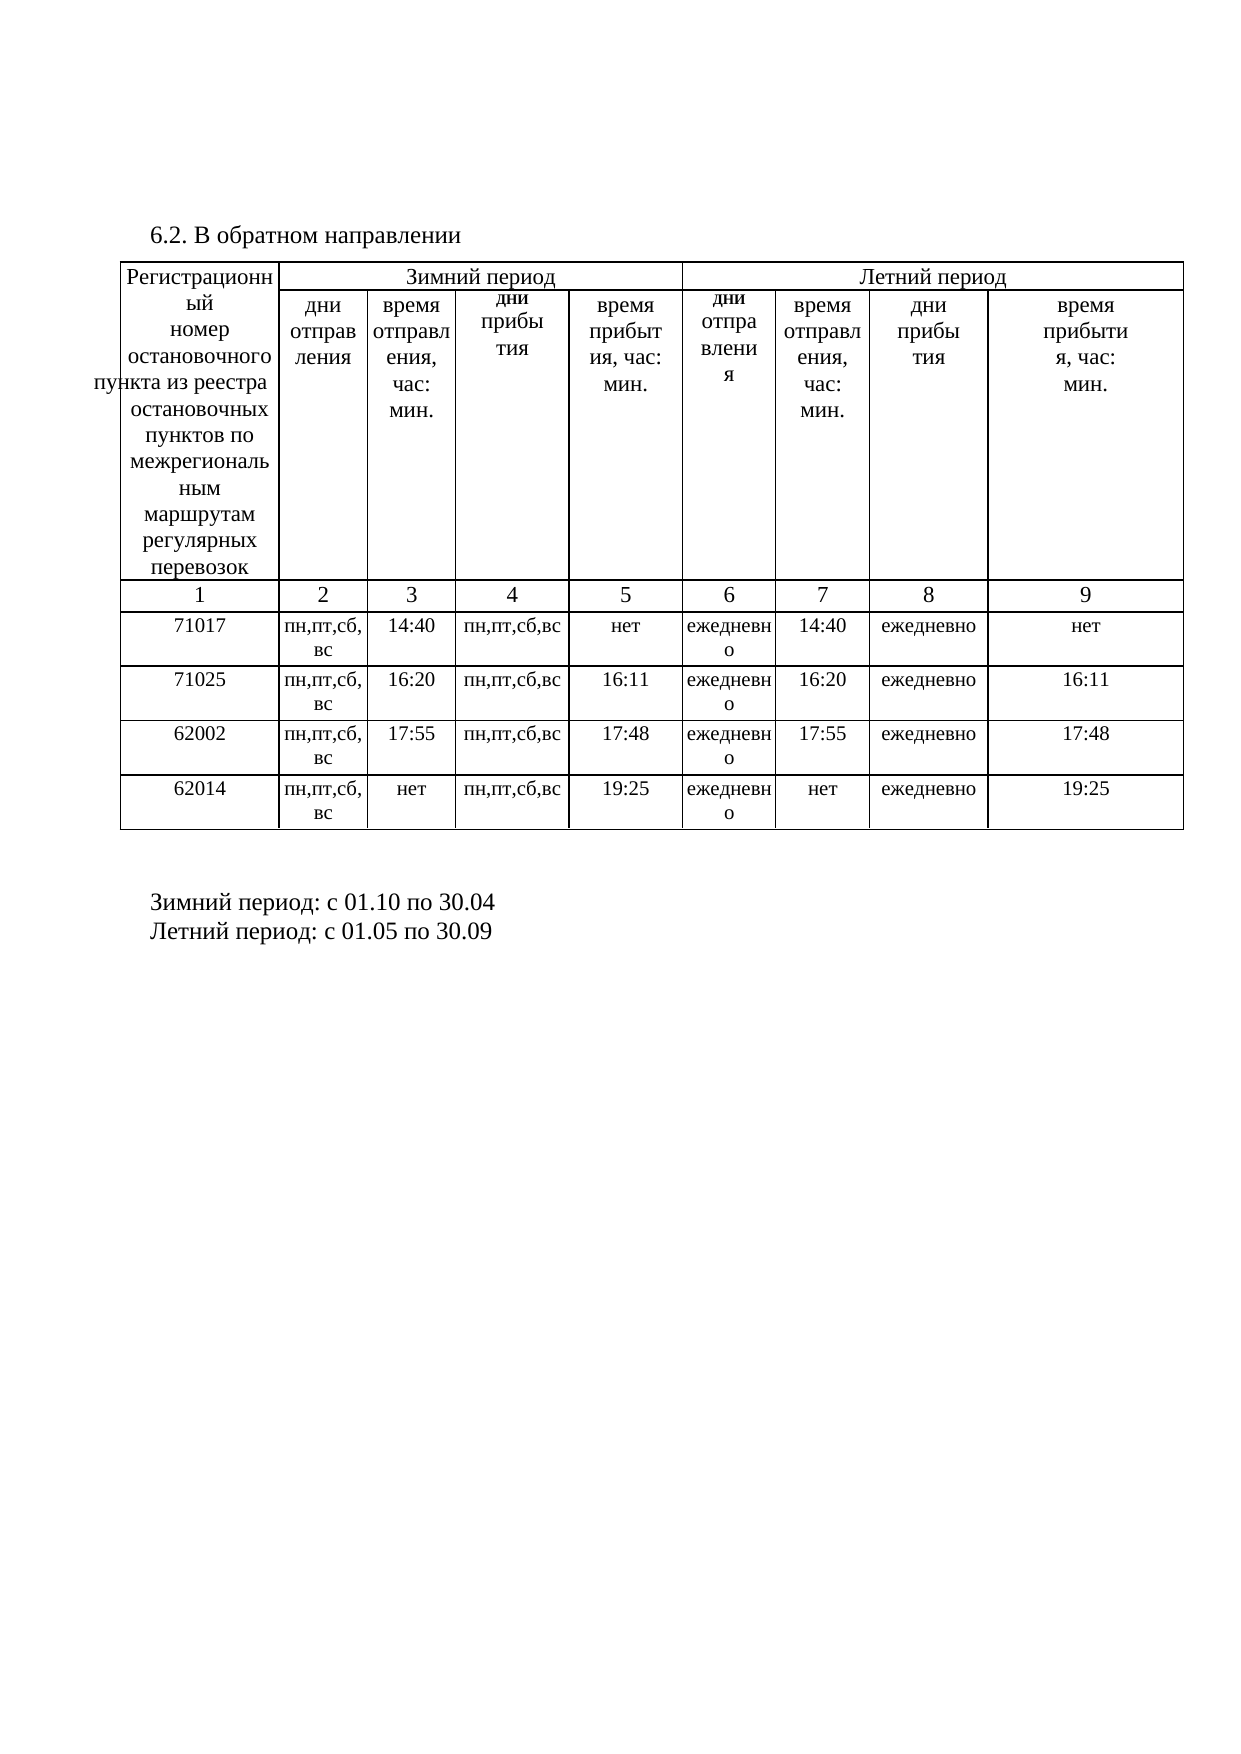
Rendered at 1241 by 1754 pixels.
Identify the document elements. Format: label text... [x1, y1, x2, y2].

table_cell ДНИ прибы тия [456, 291, 568, 579]
table_cell ежедневно [870, 613, 987, 665]
table_cell время отправл ения, час: мин. [368, 291, 455, 579]
table_cell нет [776, 776, 869, 828]
table_cell 14:40 [776, 613, 869, 665]
table_cell ДНИ отпра влени я [683, 291, 775, 579]
table_cell ежедневно [683, 776, 775, 828]
table_cell нет [570, 613, 682, 665]
table_header Летний период [683, 263, 1183, 289]
table_cell ежедневно [683, 667, 775, 720]
table_cell пн,пт,сб,вс [456, 613, 568, 665]
table_cell ежедневно [870, 721, 987, 774]
table_cell время отправл ения, час: мин. [776, 291, 869, 579]
table_cell пн,пт,сб,вс [456, 776, 568, 828]
table_cell пн,пт,сб,вс [456, 721, 568, 774]
table_cell пн,пт,сб,вс [456, 667, 568, 720]
table_cell 4 [456, 581, 568, 611]
table_cell 16:11 [570, 667, 682, 720]
table_cell дни отправ ления [280, 291, 367, 579]
table_cell 17:55 [776, 721, 869, 774]
table_cell 2 [280, 581, 367, 611]
table_cell 3 [368, 581, 455, 611]
table_cell время прибыти я, час: мин. [989, 291, 1183, 579]
table_header Зимний период [280, 263, 682, 289]
table_cell 14:40 [368, 613, 455, 665]
table_cell пн,пт,сб,вс [280, 613, 367, 665]
table_cell 8 [870, 581, 987, 611]
table_cell 17:48 [570, 721, 682, 774]
table_cell 16:20 [776, 667, 869, 720]
table_cell 9 [989, 581, 1183, 611]
text Летний период: с 01.05 по 30.09 [150, 916, 1090, 945]
table_cell время прибыт ия, час: мин. [570, 291, 682, 579]
table_cell 62014 [121, 776, 278, 828]
table_cell ежедневно [683, 721, 775, 774]
table_cell пн,пт,сб,вс [280, 667, 367, 720]
table_cell 7 [776, 581, 869, 611]
table_cell пн,пт,сб,вс [280, 776, 367, 828]
table_cell пн,пт,сб,вс [280, 721, 367, 774]
table_cell 19:25 [570, 776, 682, 828]
table_cell 16:20 [368, 667, 455, 720]
table_cell нет [989, 613, 1183, 665]
text 6.2. В обратном направлении [150, 220, 1090, 249]
table_cell 1 [121, 581, 278, 611]
table_cell дни прибы тия [870, 291, 987, 579]
table_cell 71025 [121, 667, 278, 720]
table_cell ежедневно [683, 613, 775, 665]
table_cell 17:55 [368, 721, 455, 774]
table_cell 71017 [121, 613, 278, 665]
table_cell 5 [570, 581, 682, 611]
text Зимний период: с 01.10 по 30.04 [150, 887, 1090, 916]
table_header Регистрационный номер остановочного пункта из реестра остановочных пунктов по межрегиональным маршрутам регулярных перевозок [121, 263, 278, 579]
table_cell 19:25 [989, 776, 1183, 828]
table_cell 16:11 [989, 667, 1183, 720]
table_cell ежедневно [870, 776, 987, 828]
table_cell 17:48 [989, 721, 1183, 774]
table_cell нет [368, 776, 455, 828]
table_cell 62002 [121, 721, 278, 774]
table_cell ежедневно [870, 667, 987, 720]
table_cell 6 [683, 581, 775, 611]
